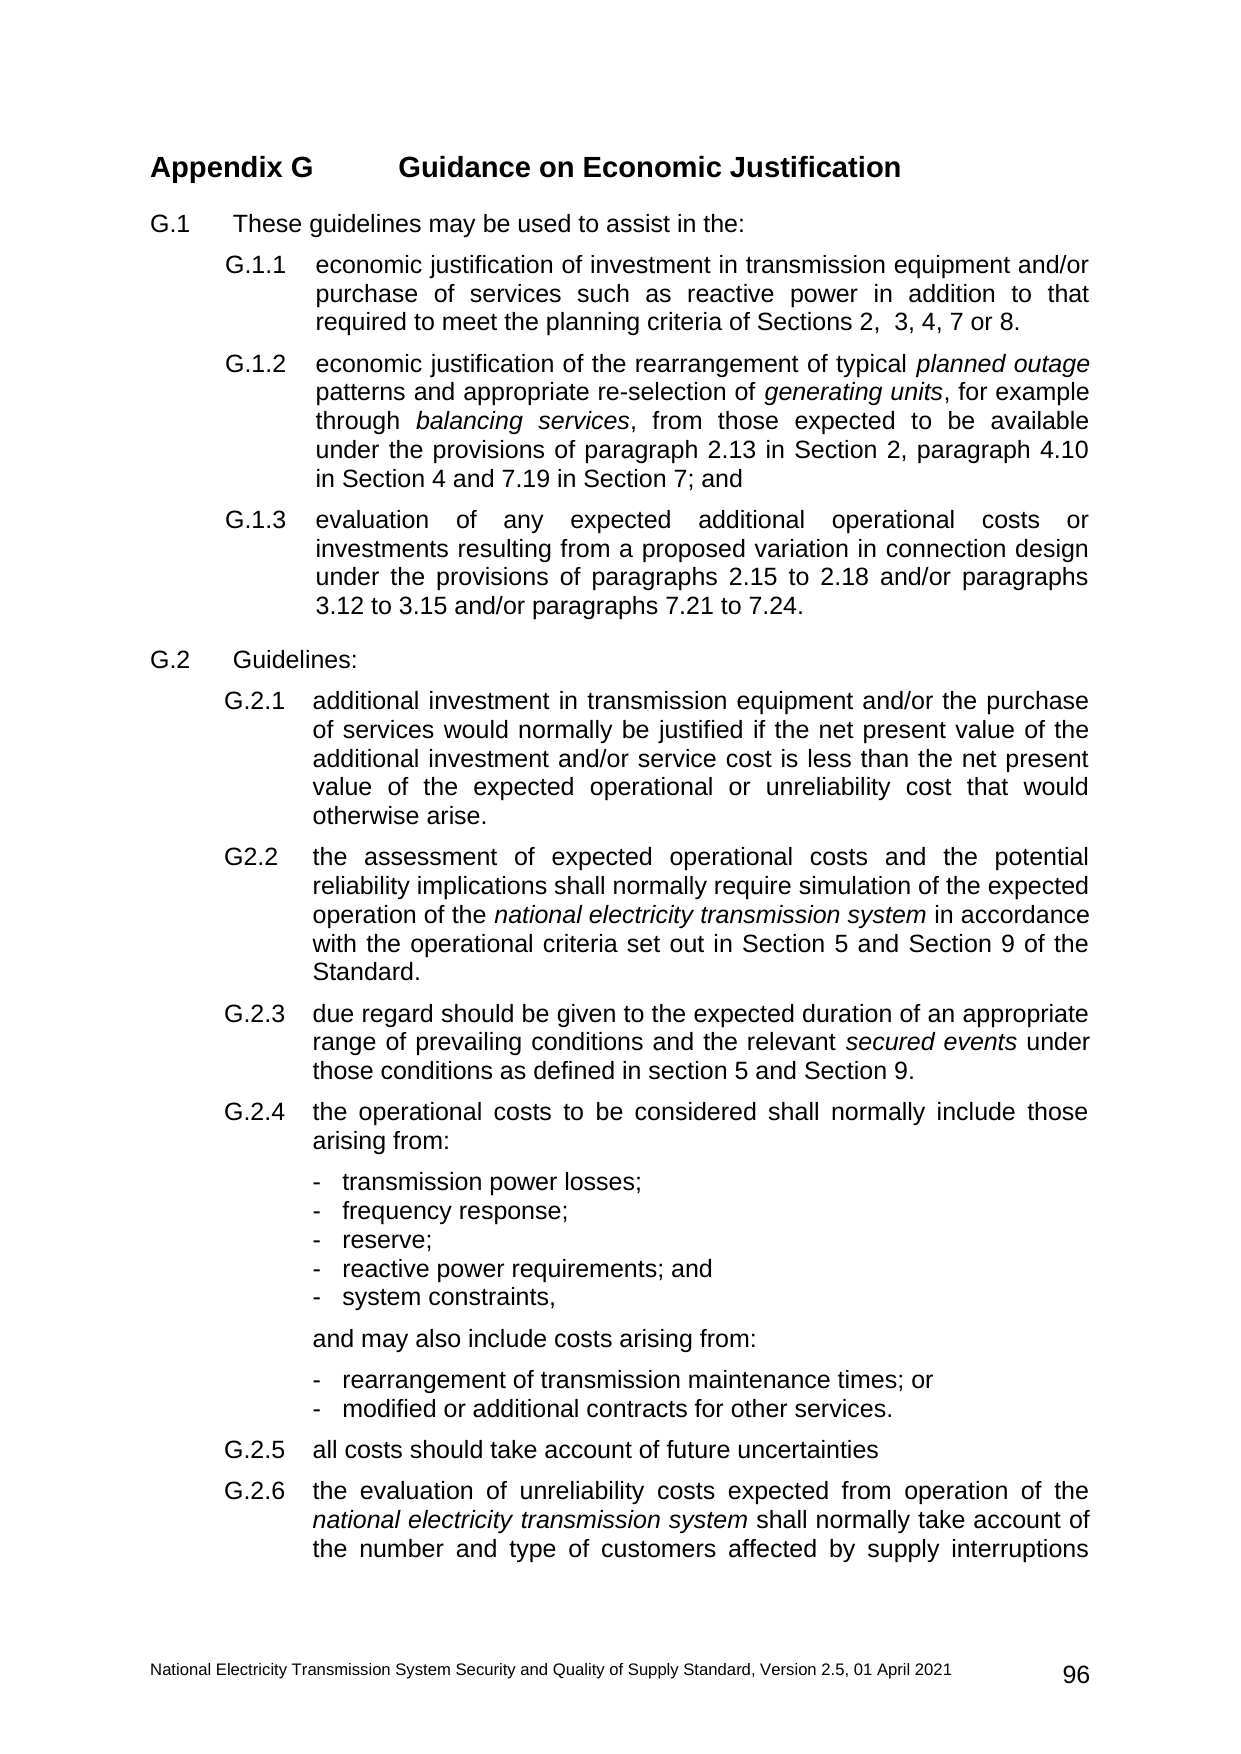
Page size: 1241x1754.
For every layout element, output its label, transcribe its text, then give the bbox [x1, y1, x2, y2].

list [224, 1476, 1090, 1562]
list G.1.1 economic justification of investment in transmission equipment and/or purchase of services such as reactive power in addition to that required to meet the planning criteria of Sections 2, 3, 4, 7 or 8. [225, 250, 1090, 336]
list G.1.2 economic justification of the rearrangement of typical planned outage patterns and appropriate re-selection of generating units, for example through balancing services, from those expected to be available under the provisions of paragraph 2.13 in Section 2, paragraph 4.10 in Section 4 and 7.19 in Section 7; and [225, 348, 1090, 492]
list G.1 These guidelines may be used to assist in the: [150, 208, 1090, 237]
list modified or additional contracts for other services. [312, 1393, 1090, 1422]
list reserve; [312, 1225, 1090, 1253]
list transmission power losses; [312, 1167, 1090, 1196]
list rearrangement of transmission maintenance times; or [312, 1365, 1090, 1393]
text and may also include costs arising from: [312, 1323, 1090, 1352]
list G.2 Guidelines: [150, 645, 1090, 673]
subtitle Appendix G Guidance on Economic Justification [150, 150, 1090, 183]
list system constraints, [312, 1282, 1090, 1311]
list G.1.3 evaluation of any expected additional operational costs or investments resulting from a proposed variation in connection design under the provisions of paragraphs 2.15 to 2.18 and/or paragraphs 3.12 to 3.15 and/or paragraphs 7.21 to 7.24. [225, 505, 1090, 620]
list G.2.1 additional investment in transmission equipment and/or the purchase of services would normally be justified if the net present value of the additional investment and/or service cost is less than the net present value of the expected operational or unreliability cost that would otherwise arise. [224, 686, 1090, 830]
list G.2.3 due regard should be given to the expected duration of an appropriate range of prevailing conditions and the relevant secured events under those conditions as defined in section 5 and Section 9. [224, 998, 1090, 1085]
list G2.2 the assessment of expected operational costs and the potential reliability implications shall normally require simulation of the expected operation of the national electricity transmission system in accordance with the operational criteria set out in Section 5 and Section 9 of the Standard. [224, 842, 1090, 986]
list frequency response; [312, 1196, 1090, 1225]
list G.2.5 all costs should take account of future uncertainties [224, 1435, 1090, 1463]
list G.2.4 the operational costs to be considered shall normally include those arising from: [224, 1097, 1090, 1155]
list reactive power requirements; and [312, 1253, 1090, 1282]
